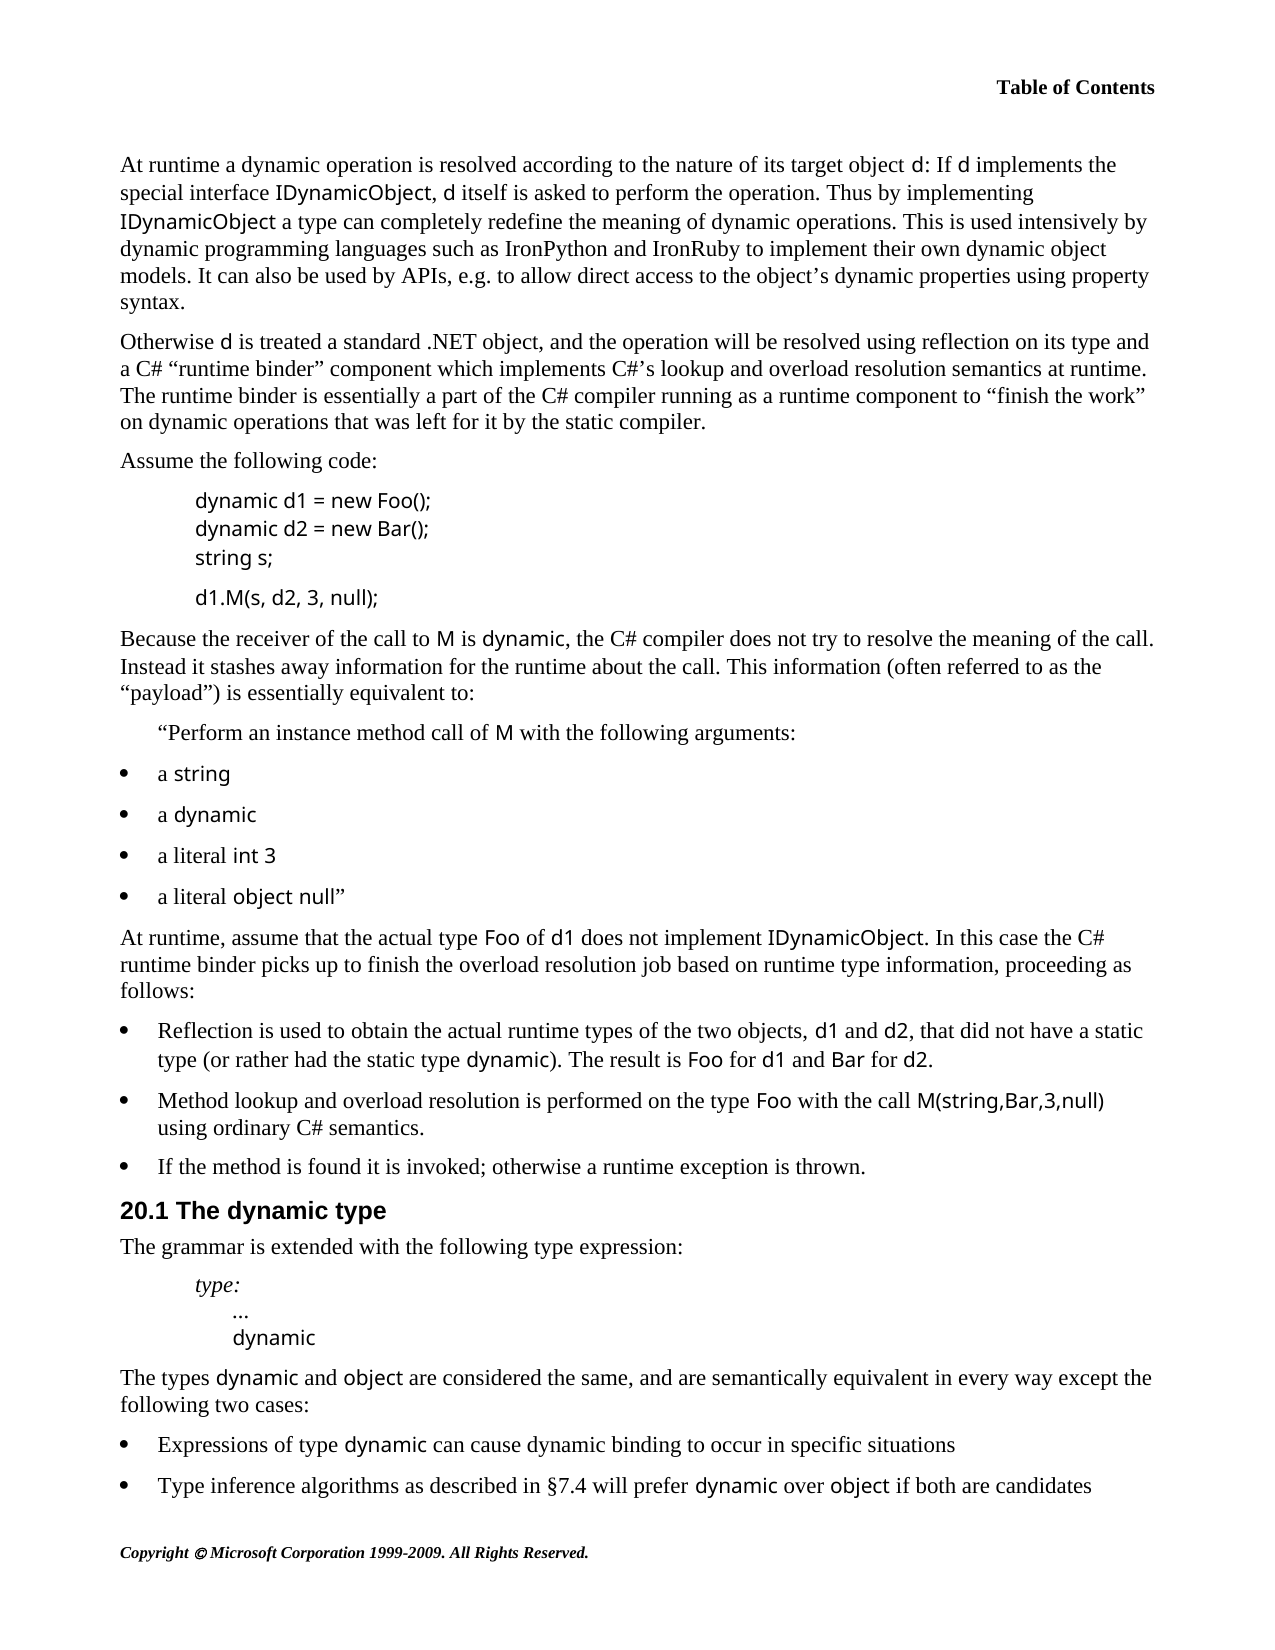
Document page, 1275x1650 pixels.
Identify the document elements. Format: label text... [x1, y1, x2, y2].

list Expressions of type dynamic can cause dynamic binding to occur in specific situations [120, 1430, 1155, 1458]
list If the method is found it is invoked; otherwise a runtime exception is thrown. [120, 1153, 1155, 1179]
text type: ... dynamic [195, 1272, 1155, 1350]
list Type inference algorithms as described in §7.4 will prefer dynamic over object if both are candidates [120, 1471, 1155, 1499]
list a dynamic [120, 800, 1155, 828]
list a string [120, 759, 1155, 787]
text “Perform an instance method call of M with the following arguments: [157, 718, 1155, 747]
list Method lookup and overload resolution is performed on the type Foo with the call M(string,Bar,3,null) using ordinary C# semantics. [120, 1086, 1155, 1141]
text dynamic d1 = new Foo(); dynamic d2 = new Bar(); string s; [195, 486, 1155, 571]
list a literal object null” [120, 882, 1155, 910]
text Otherwise d is treated a standard .NET object, and the operation will be resolved using reflection on its type and a C# “runtime binder” component which implements C#’s lookup and overload resolution semantics at runtime. The runtime binder is essentially a part of the C# compiler running as a runtime component to “finish the work” on dynamic operations that was left for it by the static compiler. [120, 327, 1155, 434]
subtitle The dynamic type [120, 1196, 1155, 1225]
text At runtime, assume that the actual type Foo of d1 does not implement IDynamicObject. In this case the C# runtime binder picks up to finish the overload resolution job based on runtime type information, proceeding as follows: [120, 923, 1155, 1004]
text The grammar is extended with the following type expression: [120, 1233, 1155, 1259]
text The types dynamic and object are considered the same, and are semantically equivalent in every way except the following two cases: [120, 1363, 1155, 1417]
text Because the receiver of the call to M is dynamic, the C# compiler does not try to resolve the meaning of the call. Instead it stashes away information for the runtime about the call. This information (often referred to as the “payload”) is essentially equivalent to: [120, 624, 1155, 706]
list Reflection is used to obtain the actual runtime types of the two objects, d1 and d2, that did not have a static type (or rather had the static type dynamic). The result is Foo for d1 and Bar for d2. [120, 1016, 1155, 1073]
list a literal int 3 [120, 841, 1155, 869]
text At runtime a dynamic operation is resolved according to the nature of its target object d: If d implements the special interface IDynamicObject, d itself is asked to perform the operation. Thus by implementing IDynamicObject a type can completely redefine the meaning of dynamic operations. This is used intensively by dynamic programming languages such as IronPython and IronRuby to implement their own dynamic object models. It can also be used by APIs, e.g. to allow direct access to the object’s dynamic properties using property syntax. [120, 150, 1155, 314]
text d1.M(s, d2, 3, null); [195, 583, 1155, 612]
text Assume the following code: [120, 447, 1155, 473]
